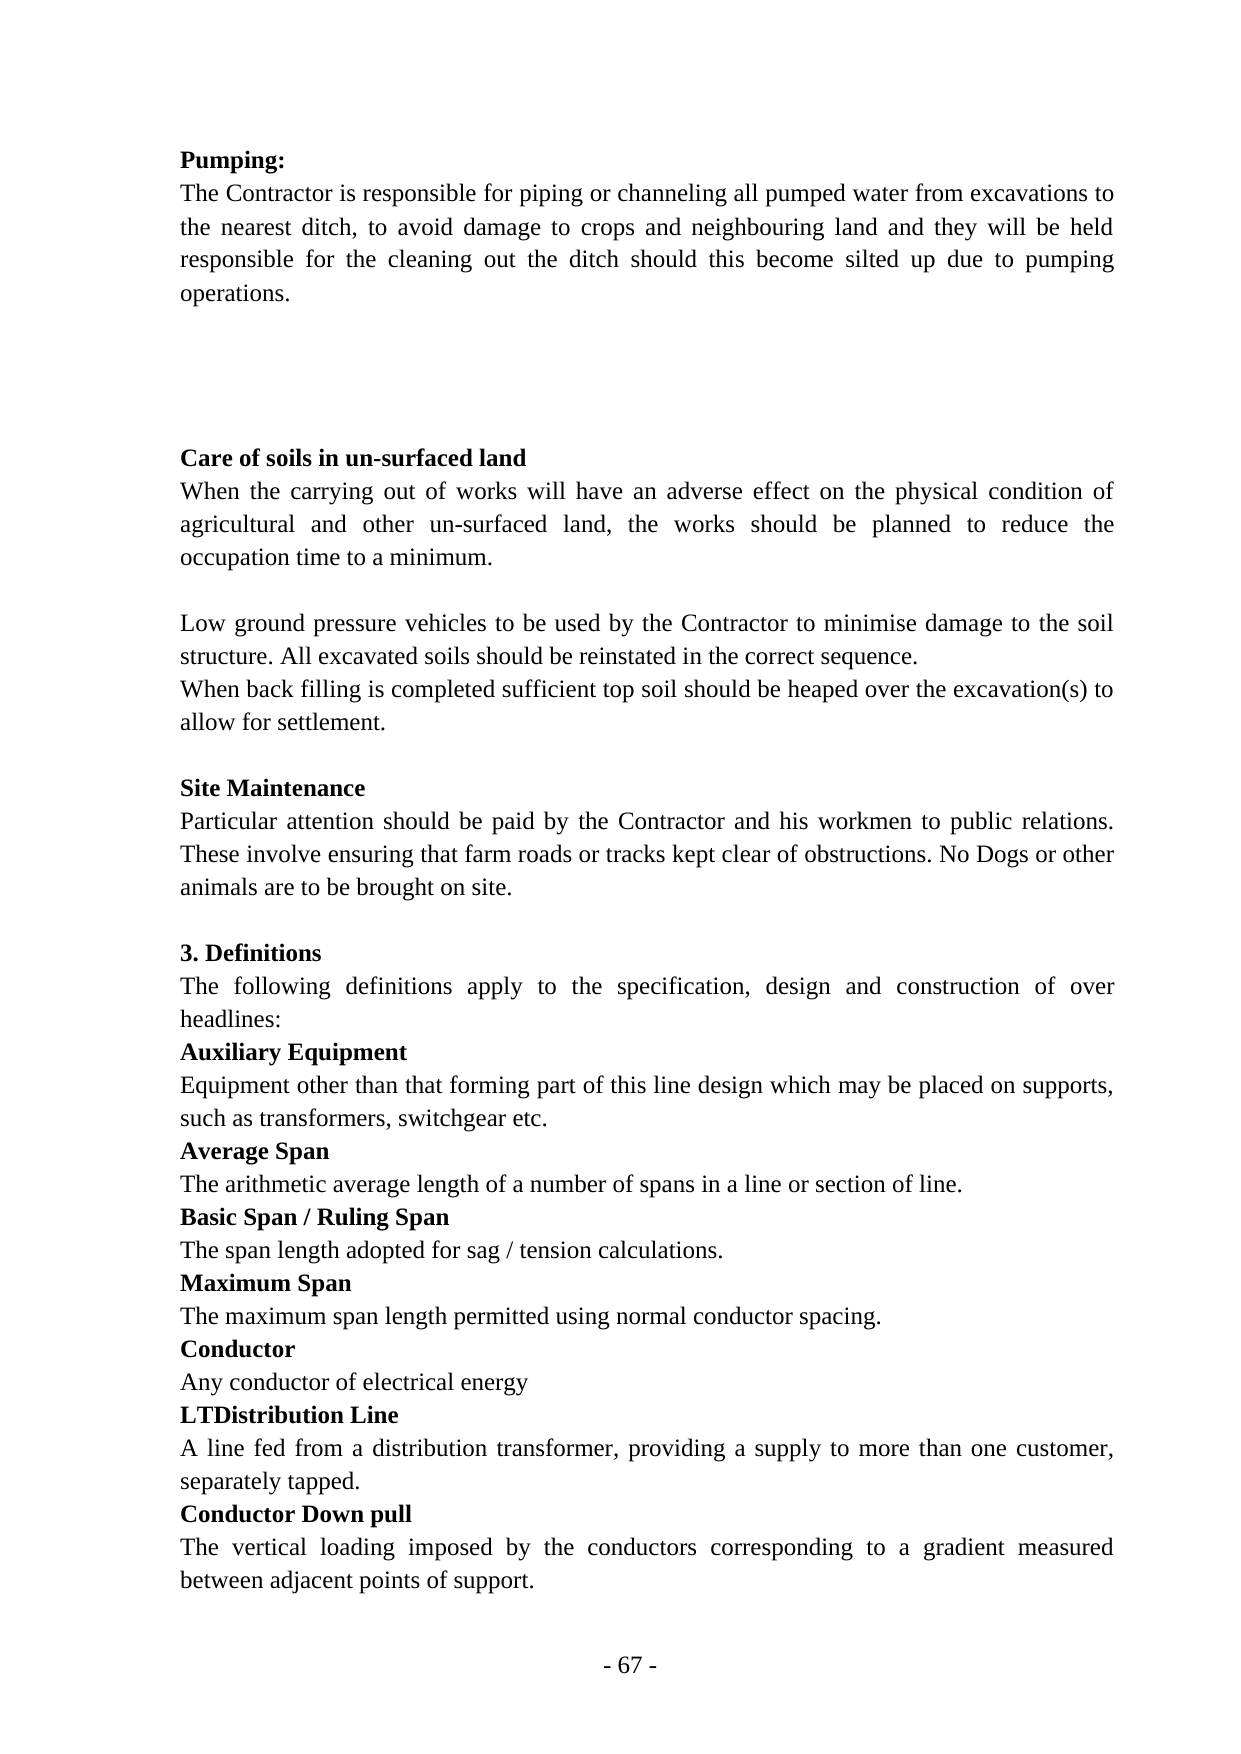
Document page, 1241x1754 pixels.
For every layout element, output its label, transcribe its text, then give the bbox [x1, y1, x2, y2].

text The vertical loading imposed by the conductors corresponding to a gradient measured between adjacent points of support. [180, 1532, 1115, 1594]
text Low ground pressure vehicles to be used by the Contractor to minimise damage to the soil structure. All excavated soils should be reinstated in the correct sequence. [180, 608, 1115, 669]
text Equipment other than that forming part of this line design which may be placed on supports, such as transformers, switchgear etc. [180, 1070, 1115, 1132]
list Care of soils in un-surfaced land [180, 443, 1115, 471]
text Particular attention should be paid by the Contractor and his workmen to public relations. These involve ensuring that farm roads or tracks kept clear of obstructions. No Dogs or other animals are to be brought on site. [180, 806, 1115, 901]
text The following definitions apply to the specification, design and construction of over headlines: [180, 971, 1115, 1033]
text When the carrying out of works will have an adverse effect on the physical condition of agricultural and other un-surfaced land, the works should be planned to reduce the occupation time to a minimum. [180, 476, 1115, 571]
text Conductor [180, 1334, 1115, 1363]
text Basic Span / Ruling Span [180, 1202, 1115, 1231]
text 3. Definitions [180, 938, 1115, 967]
list Pumping: [180, 146, 1115, 174]
text Conductor Down pull [180, 1499, 1115, 1528]
text When back filling is completed sufficient top soil should be heaped over the excavation(s) to allow for settlement. [180, 674, 1115, 736]
text A line fed from a distribution transformer, providing a supply to more than one customer, separately tapped. [180, 1433, 1115, 1495]
text Any conductor of electrical energy [180, 1367, 1115, 1396]
text Average Span [180, 1136, 1115, 1165]
text LTDistribution Line [180, 1400, 1115, 1429]
text The maximum span length permitted using normal conductor spacing. [180, 1301, 1115, 1330]
text Auxiliary Equipment [180, 1037, 1115, 1066]
list Site Maintenance [180, 773, 1115, 802]
text The arithmetic average length of a number of spans in a line or section of line. [180, 1169, 1115, 1198]
text The Contractor is responsible for piping or channeling all pumped water from excavations to the nearest ditch, to avoid damage to crops and neighbouring land and they will be held responsible for the cleaning out the ditch should this become silted up due to pumping operations. [180, 178, 1115, 306]
text The span length adopted for sag / tension calculations. [180, 1235, 1115, 1264]
text Maximum Span [180, 1268, 1115, 1297]
